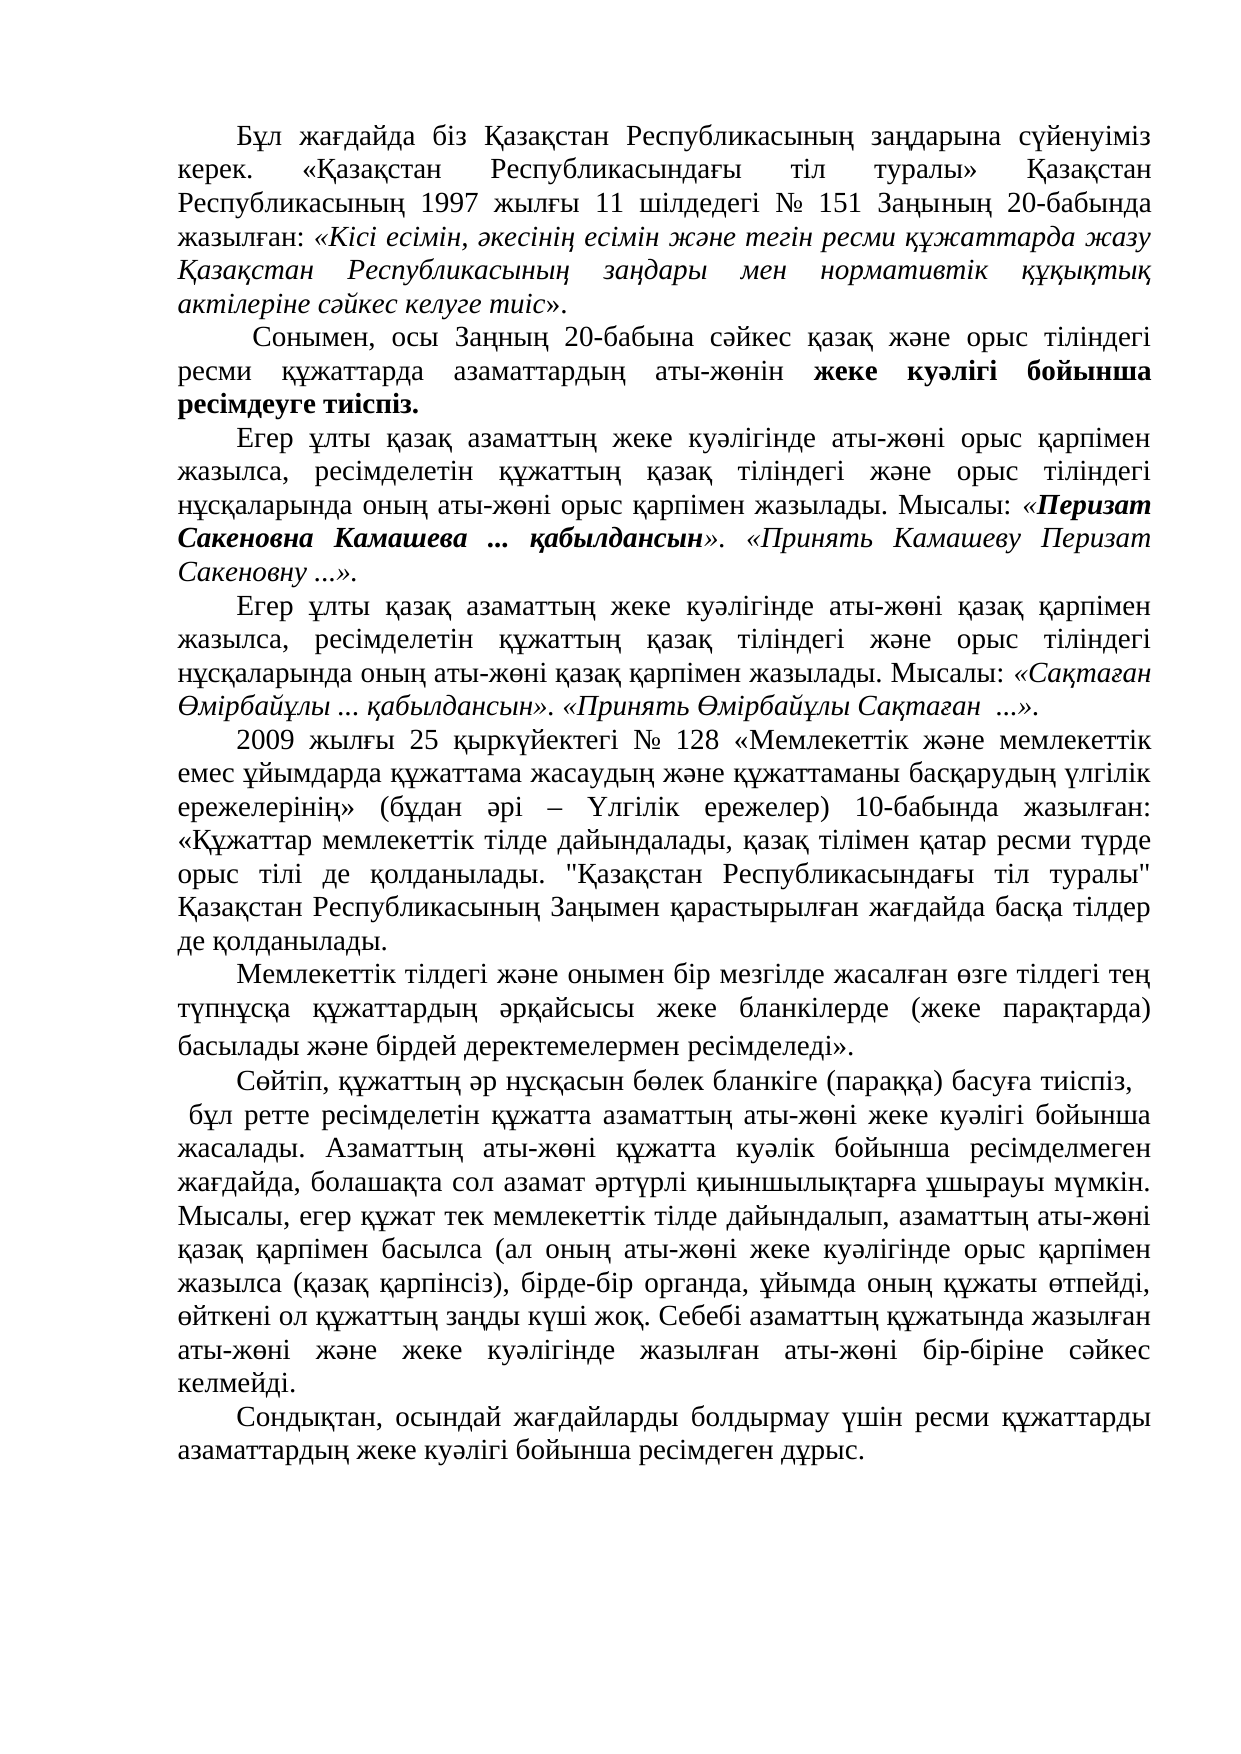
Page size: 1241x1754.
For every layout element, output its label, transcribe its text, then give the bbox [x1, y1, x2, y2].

text Сондықтан, осындай жағдайларды болдырмау үшін ресми құжаттарды азаматтардың жеке куәлігі бойынша ресімдеген дұрыс. [177, 1399, 1152, 1466]
text Сөйтіп, құжаттың әр нұсқасын бөлек бланкіге (параққа) басуға тиіспіз, бұл ретте ресімделетін құжатта азаматтың аты-жөні жеке куәлігі бойынша жасалады. Азаматтың аты-жөні құжатта куәлік бойынша ресімделмеген жағдайда, болашақта сол азамат әртүрлі қиыншылықтарға ұшырауы мүмкін. Мысалы, егер құжат тек мемлекеттік тілде дайындалып, азаматтың аты-жөні қазақ қарпімен басылса (ал оның аты-жөні жеке куәлігінде орыс қарпімен жазылса (қазақ қарпінсіз), бірде-бір органда, ұйымда оның құжаты өтпейді, өйткені ол құжаттың заңды күші жоқ. Себебі азаматтың құжатында жазылған аты-жөні және жеке куәлігінде жазылған аты-жөні бір-біріне сәйкес келмейді. [177, 1063, 1152, 1399]
text Егер ұлты қазақ азаматтың жеке куәлігінде аты-жөні орыс қарпімен жазылса, ресімделетін құжаттың қазақ тіліндегі және орыс тіліндегі нұсқаларында оның аты-жөні орыс қарпімен жазылады. Мысалы: «Перизат Сакеновна Камашева ... қабылдансын». «Принять Камашеву Перизат Сакеновну ...». [177, 420, 1152, 588]
text Бұл жағдайда біз Қазақстан Республикасының заңдарына сүйенуіміз керек. «Қазақстан Республикасындағы тiл туралы» Қазақстан Республикасының 1997 жылғы 11 шiлдедегi № 151 Заңының 20-бабында жазылған: «Кiсi есiмiн, әкесiнiң есiмiн және тегiн ресми құжаттарда жазу Қазақстан Республикасының заңдары мен нормативтiк құқықтық актiлерiне сәйкес келуге тиiс». [177, 118, 1152, 319]
text Сонымен, осы Заңның 20-бабына сәйкес қазақ және орыс тіліндегі ресми құжаттарда азаматтардың аты-жөнін жеке куәлігі бойынша ресімдеуге тиіспіз. [177, 319, 1152, 420]
text Мемлекеттiк тiлдегi және онымен бiр мезгiлде жасалған өзге тiлдегi тең түпнұсқа құжаттардың әрқайсысы жеке бланкiлерде (жеке парақтарда) басылады және бiрдей деректемелермен ресiмделедi». [177, 957, 1152, 1063]
text 2009 жылғы 25 қыркүйектегi № 128 «Мемлекеттiк және мемлекеттiк емес ұйымдарда құжаттама жасаудың және құжаттаманы басқарудың үлгiлiк ережелерiнің» (бұдан әрі – Үлгілік ережелер) 10-бабында жазылған: «Құжаттар мемлекеттiк тiлде дайындалады, қазақ тiлiмен қатар ресми түрде орыс тiлi де қолданылады. "Қазақстан Республикасындағы тiл туралы" Қазақстан Республикасының Заңымен қарастырылған жағдайда басқа тiлдер де қолданылады. [177, 722, 1152, 957]
text Егер ұлты қазақ азаматтың жеке куәлігінде аты-жөні қазақ қарпімен жазылса, ресімделетін құжаттың қазақ тіліндегі және орыс тіліндегі нұсқаларында оның аты-жөні қазақ қарпімен жазылады. Мысалы: «Сақтаған Өмірбайұлы ... қабылдансын». «Принять Өмірбайұлы Сақтаған ...». [177, 588, 1152, 722]
